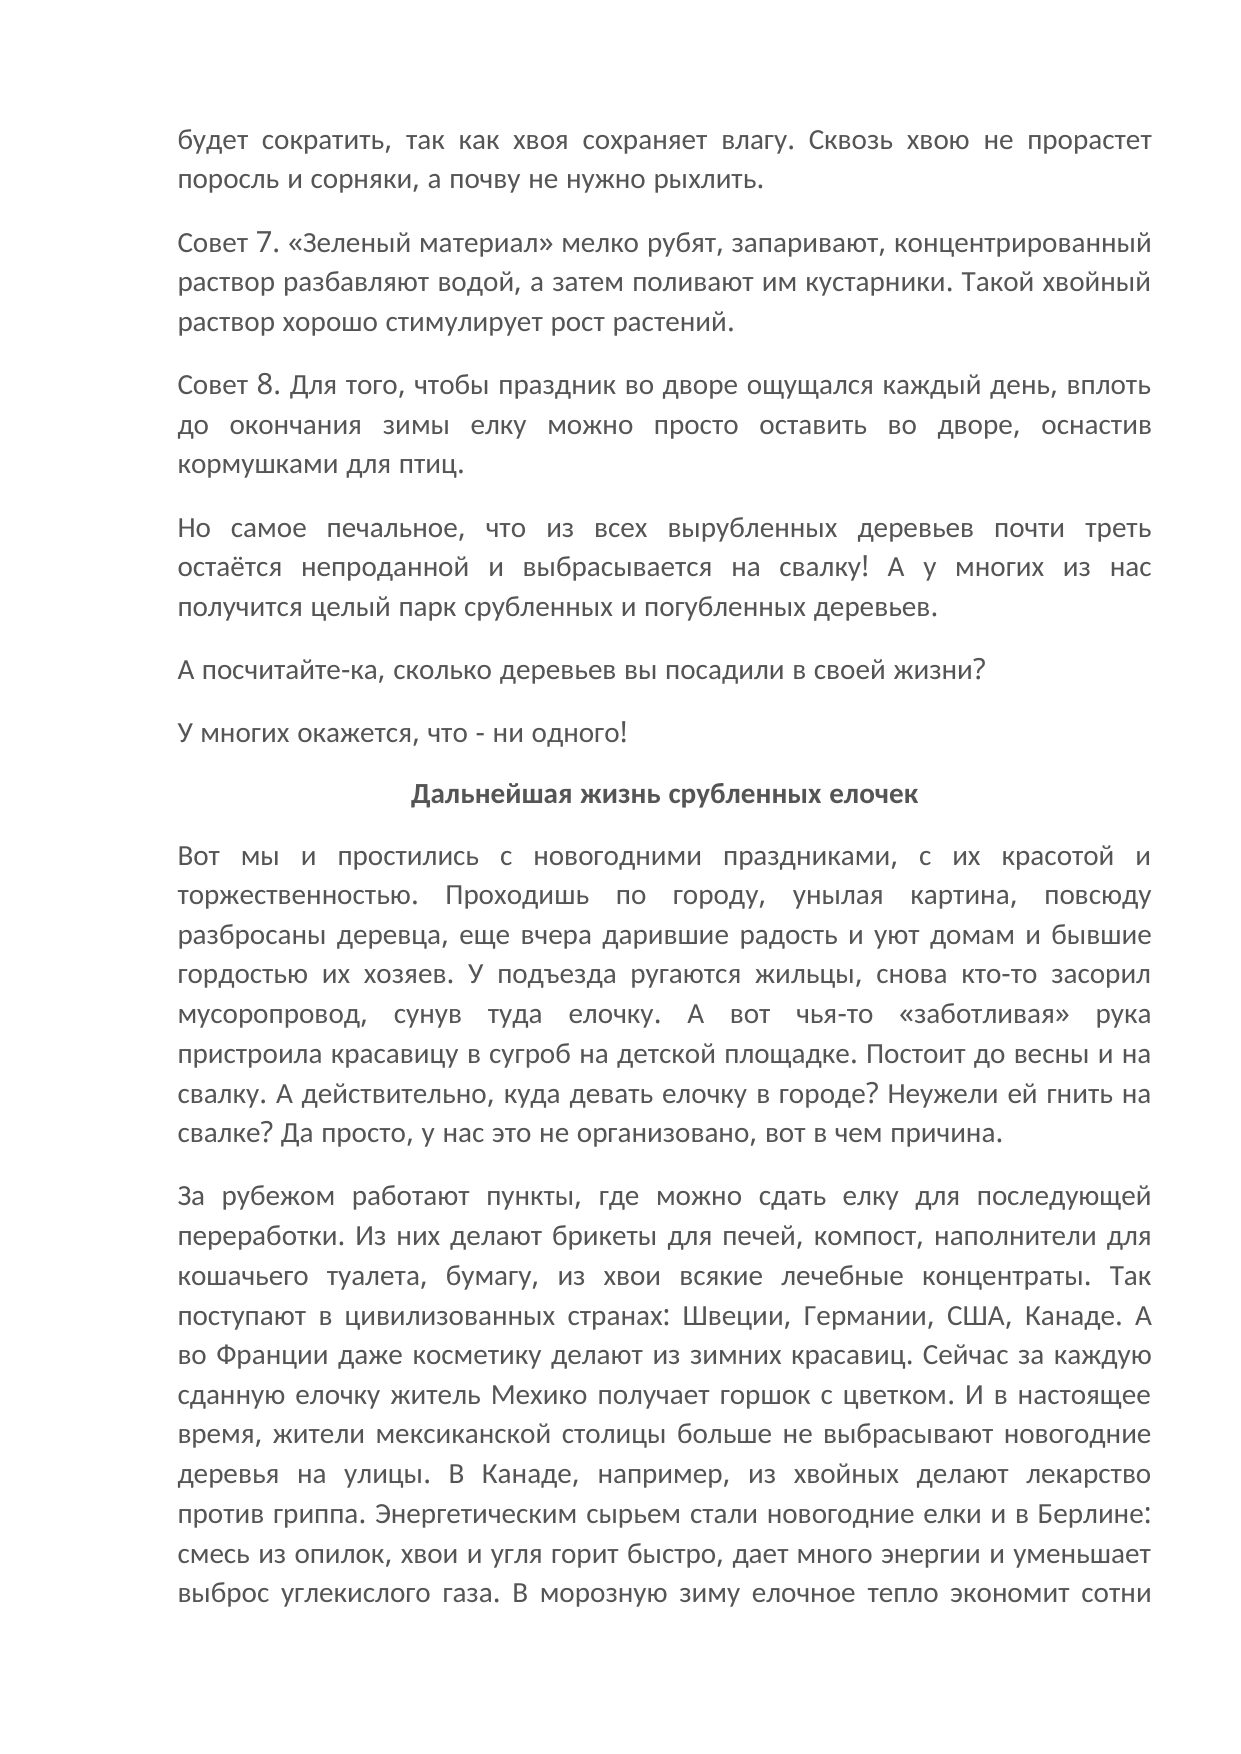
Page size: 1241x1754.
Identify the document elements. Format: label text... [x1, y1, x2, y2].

text Но самое печальное, что из всех вырубленных деревьев почти треть остаётся непроданной и выбрасывается на свалку! А у многих из нас получится целый парк срубленных и погубленных деревьев. [177, 506, 1152, 625]
text Дальнейшая жизнь срубленных елочек [177, 775, 1152, 810]
text Вот мы и простились с новогодними праздниками, с их красотой и торжественностью. Проходишь по городу, унылая картина, повсюду разбросаны деревца, еще вчера дарившие радость и уют домам и бывшие гордостью их хозяев. У подъезда ругаются жильцы, снова кто-то засорил мусоропровод, сунув туда елочку. А вот чья-то «заботливая» рука пристроила красавицу в сугроб на детской площадке. Постоит до весны и на свалку. А действительно, куда девать елочку в городе? Неужели ей гнить на свалке? Да просто, у нас это не организовано, вот в чем причина. [177, 834, 1152, 1151]
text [177, 1175, 1152, 1611]
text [177, 118, 1152, 197]
text Совет 8. Для того, чтобы праздник во дворе ощущался каждый день, вплоть до окончания зимы елку можно просто оставить во дворе, оснастив кормушками для птиц. [177, 363, 1152, 482]
text Совет 7. «Зеленый материал» мелко рубят, запаривают, концентрированный раствор разбавляют водой, а затем поливают им кустарники. Такой хвойный раствор хорошо стимулирует рост растений. [177, 221, 1152, 340]
text А посчитайте-ка, сколько деревьев вы посадили в своей жизни? [177, 648, 1152, 688]
text У многих окажется, что - ни одного! [177, 712, 1152, 751]
